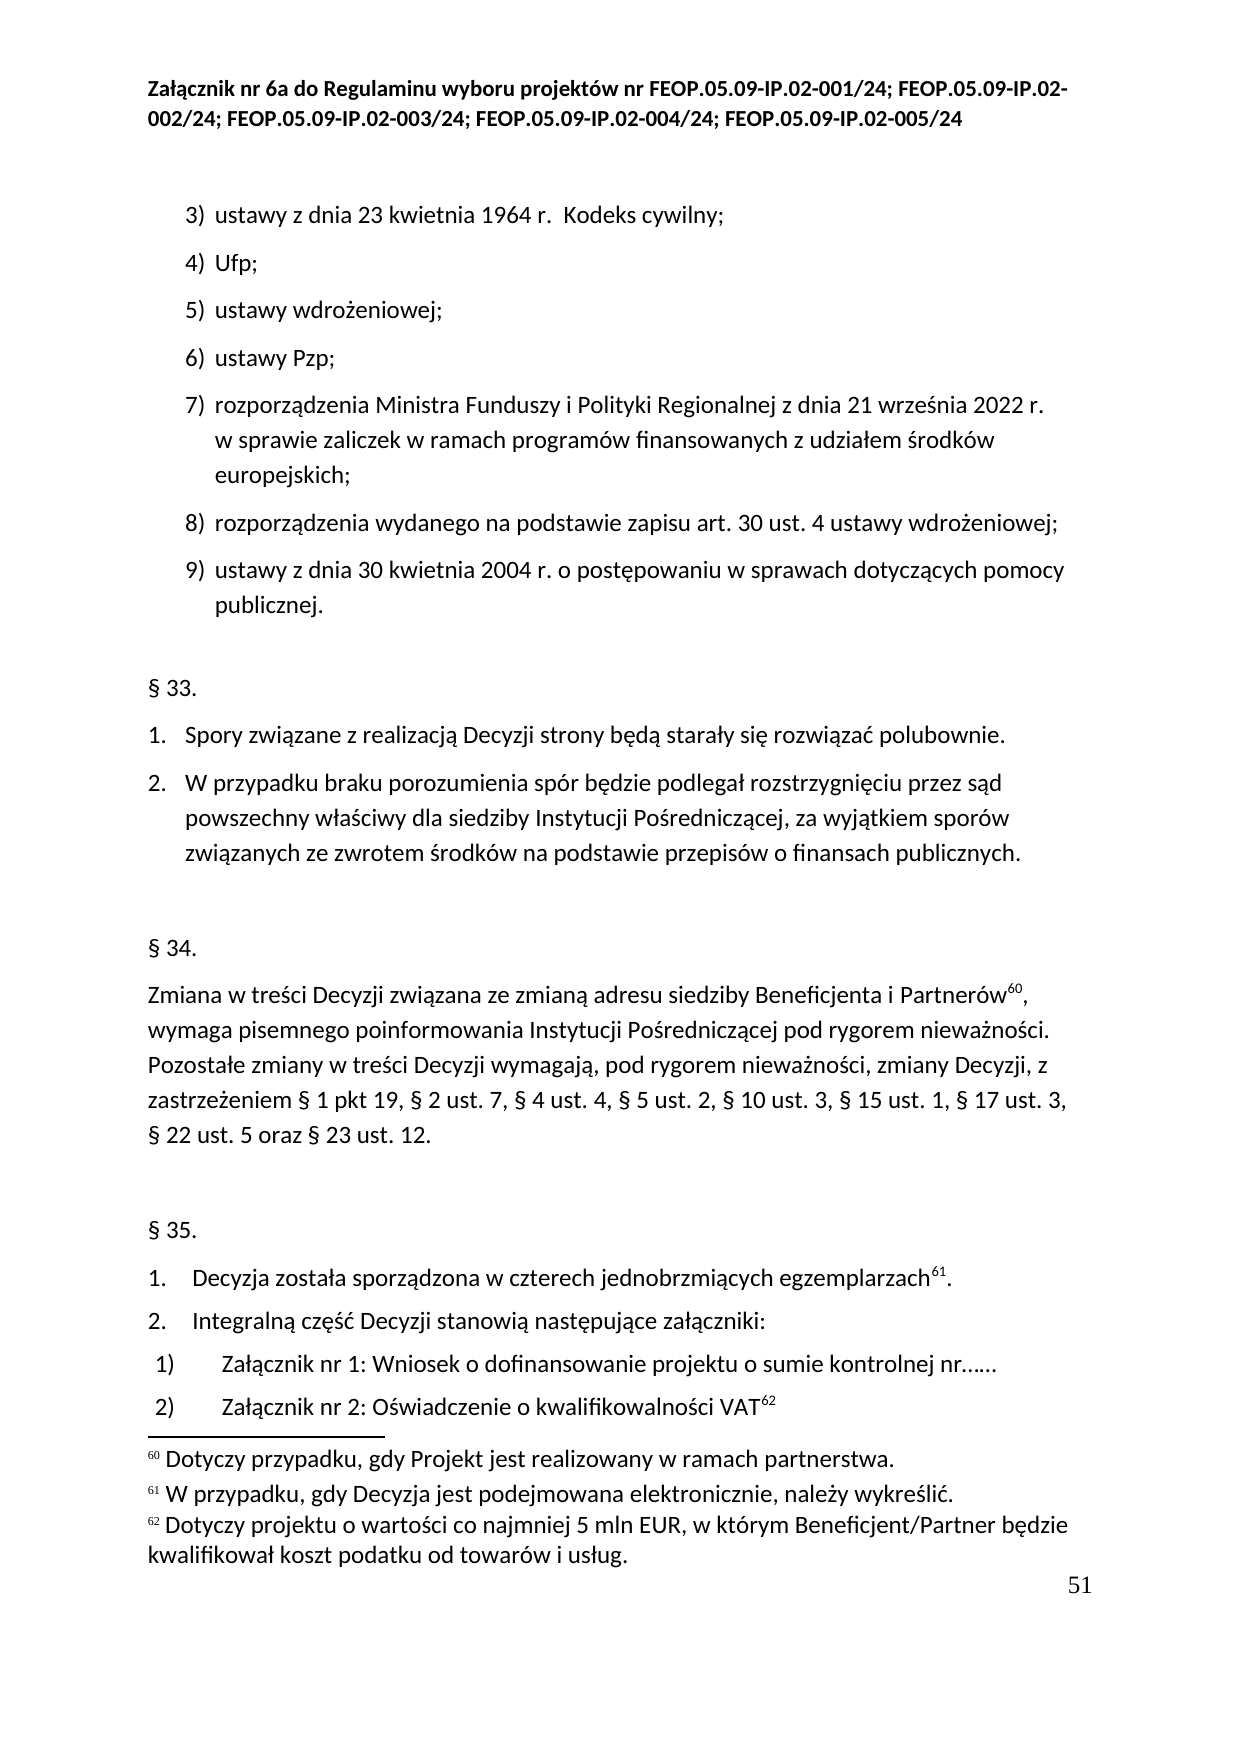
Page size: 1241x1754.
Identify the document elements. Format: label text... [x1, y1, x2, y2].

list rozporządzenia wydanego na podstawie zapisu art. 30 ust. 4 ustawy wdrożeniowej; [185, 507, 1092, 537]
text 1. Spory związane z realizacją Decyzji strony będą starały się rozwiązać polubownie. [148, 719, 1092, 750]
list ustawy wdrożeniowej; [185, 294, 1092, 325]
list Decyzja została sporządzona w czterech jednobrzmiących egzemplarzach. [148, 1262, 1092, 1292]
text § 34. [148, 932, 1092, 962]
text 2. W przypadku braku porozumienia spór będzie podlegał rozstrzygnięciu przez sąd powszechny właściwy dla siedziby Instytucji Pośredniczącej, za wyjątkiem sporów związanych ze zwrotem środków na podstawie przepisów o finansach publicznych. [148, 767, 1092, 867]
list Załącznik nr 2: Oświadczenie o kwalifikowalności VAT [148, 1391, 1092, 1421]
text Zmiana w treści Decyzji związana ze zmianą adresu siedziby Beneficjenta i Partnerów, wymaga pisemnego poinformowania Instytucji Pośredniczącej pod rygorem nieważności. Pozostałe zmiany w treści Decyzji wymagają, pod rygorem nieważności, zmiany Decyzji, z zastrzeżeniem § 1 pkt 19, § 2 ust. 7, § 4 ust. 4, § 5 ust. 2, § 10 ust. 3, § 15 ust. 1, § 17 ust. 3, § 22 ust. 5 oraz § 23 ust. 12. [148, 979, 1092, 1150]
list Integralną część Decyzji stanowią następujące załączniki: [148, 1305, 1092, 1335]
list ustawy Pzp; [185, 342, 1092, 372]
list ustawy z dnia 30 kwietnia 2004 r. o postępowaniu w sprawach dotyczących pomocy publicznej. [185, 554, 1092, 620]
list Załącznik nr 1: Wniosek o dofinansowanie projektu o sumie kontrolnej nr…… [148, 1348, 1092, 1378]
text § 33. [148, 672, 1092, 702]
text § 35. [148, 1214, 1092, 1245]
list rozporządzenia Ministra Funduszy i Polityki Regionalnej z dnia 21 września 2022 r. w sprawie zaliczek w ramach programów finansowanych z udziałem środków europejskich; [185, 389, 1092, 490]
list Ufp; [185, 247, 1092, 277]
list ustawy z dnia 23 kwietnia 1964 r. Kodeks cywilny; [185, 199, 1092, 230]
